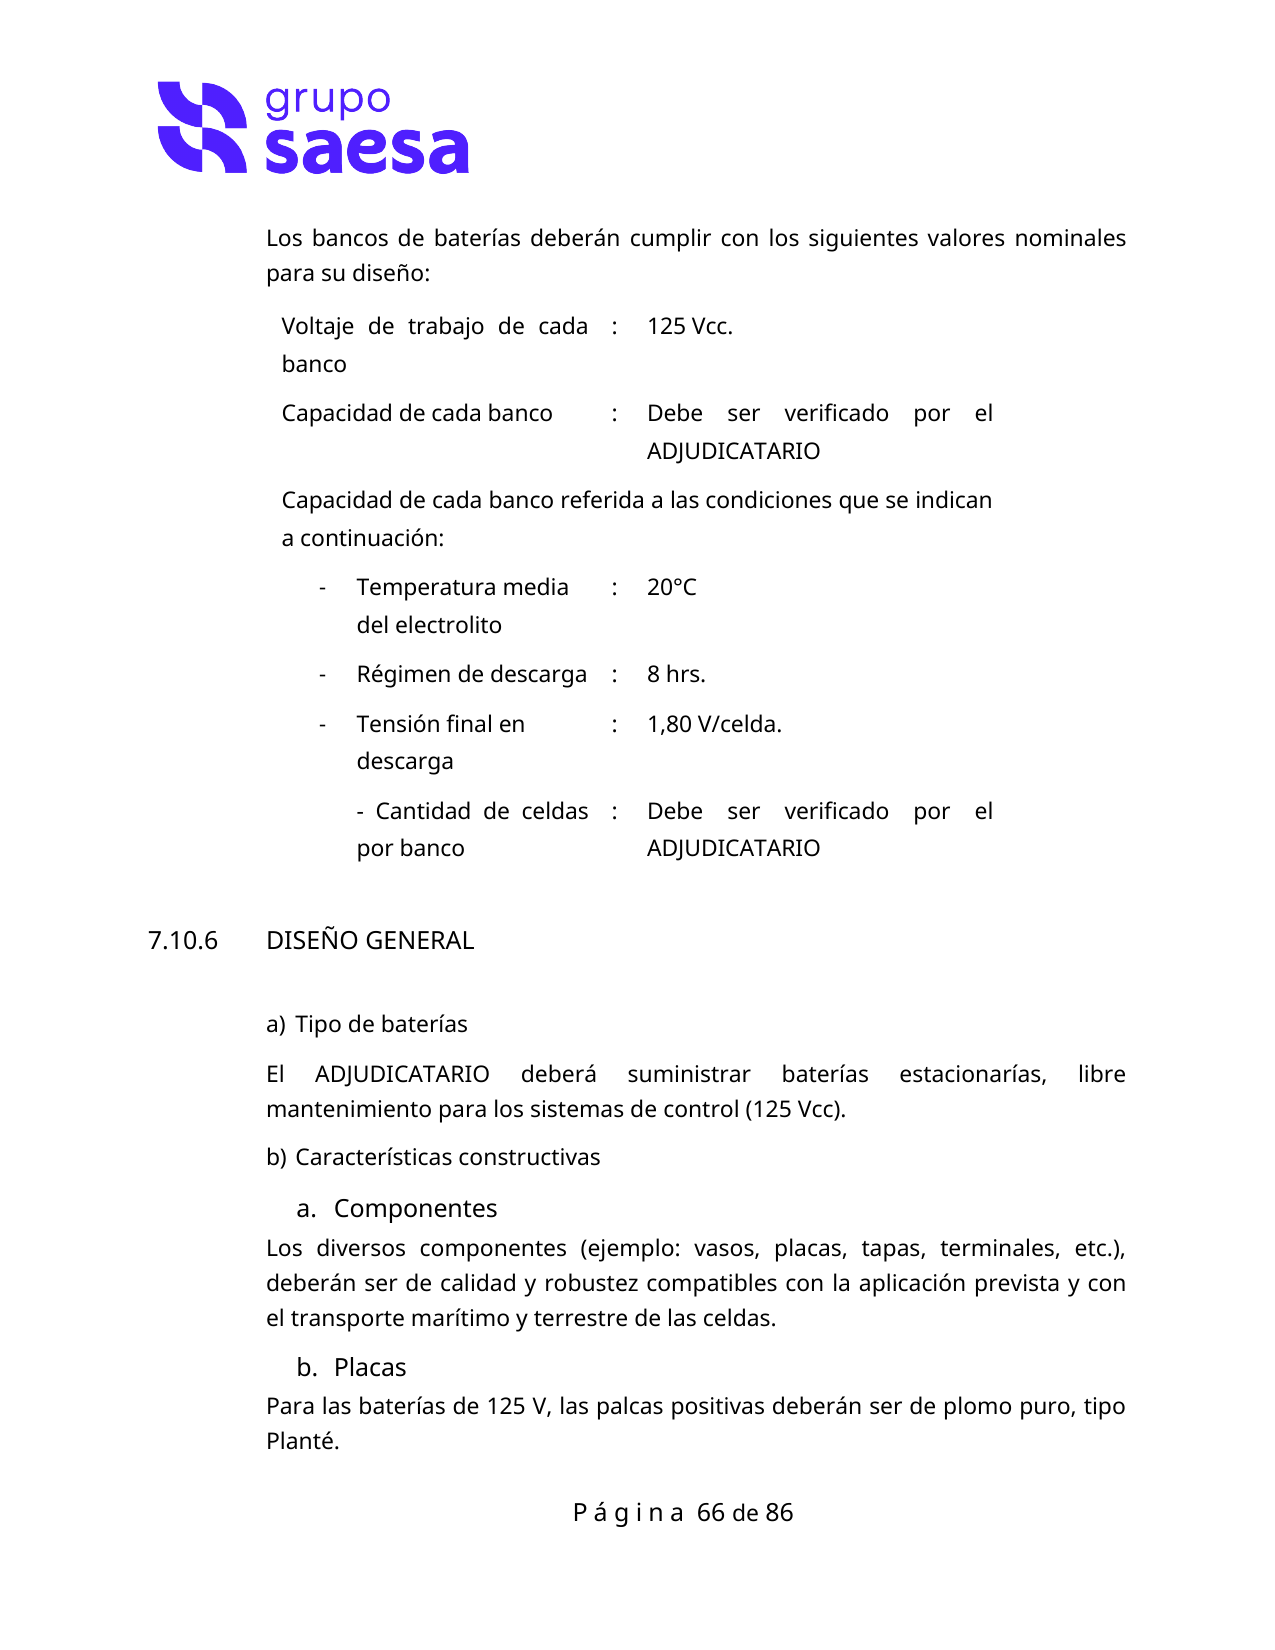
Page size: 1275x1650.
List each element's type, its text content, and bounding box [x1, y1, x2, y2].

text Los bancos de baterías deberán cumplir con los siguientes valores nominales para su diseño: [266, 221, 1127, 288]
table_cell : [600, 701, 636, 788]
table_cell 20°C [636, 565, 1005, 652]
table_cell : [600, 565, 636, 652]
table_cell Temperatura media del electrolito [270, 565, 600, 652]
table_cell : [600, 652, 636, 701]
table_cell Tensión final en descarga [270, 701, 600, 788]
list Placas [296, 1349, 1127, 1383]
table_cell 1,80 V/celda. [636, 701, 1005, 788]
table_cell 8 hrs. [636, 652, 1005, 701]
table_cell Debe ser verificado por el ADJUDICATARIO [636, 391, 1005, 478]
table_cell Capacidad de cada banco [270, 391, 600, 478]
table_cell Debe ser verificado por el ADJUDICATARIO [636, 788, 1005, 875]
table_header Voltaje de trabajo de cada banco [270, 304, 600, 391]
list Características constructivas [258, 1141, 1127, 1172]
text El ADJUDICATARIO deberá suministrar baterías estacionarías, libre mantenimiento para los sistemas de control (125 Vcc). [266, 1058, 1127, 1125]
table_cell : [600, 788, 636, 875]
list Tipo de baterías [258, 1008, 1127, 1040]
text Para las baterías de 125 V, las palcas positivas deberán ser de plomo puro, tipo Planté. [266, 1390, 1127, 1456]
text Los diversos componentes (ejemplo: vasos, placas, tapas, terminales, etc.), deberán ser de calidad y robustez compatibles con la aplicación prevista y con el transporte marítimo y terrestre de las celdas. [266, 1232, 1127, 1333]
picture [147, 73, 478, 177]
table_cell Capacidad de cada banco referida a las condiciones que se indican a continuación: [270, 478, 1005, 565]
table_header 125 Vcc. [636, 304, 1005, 391]
table_header : [600, 304, 636, 391]
subtitle DISEÑO GENERAL [148, 923, 1127, 957]
table_cell - Cantidad de celdas por banco [270, 788, 600, 875]
table_cell : [600, 391, 636, 478]
table_cell Régimen de descarga [270, 652, 600, 701]
list Componentes [296, 1191, 1127, 1225]
